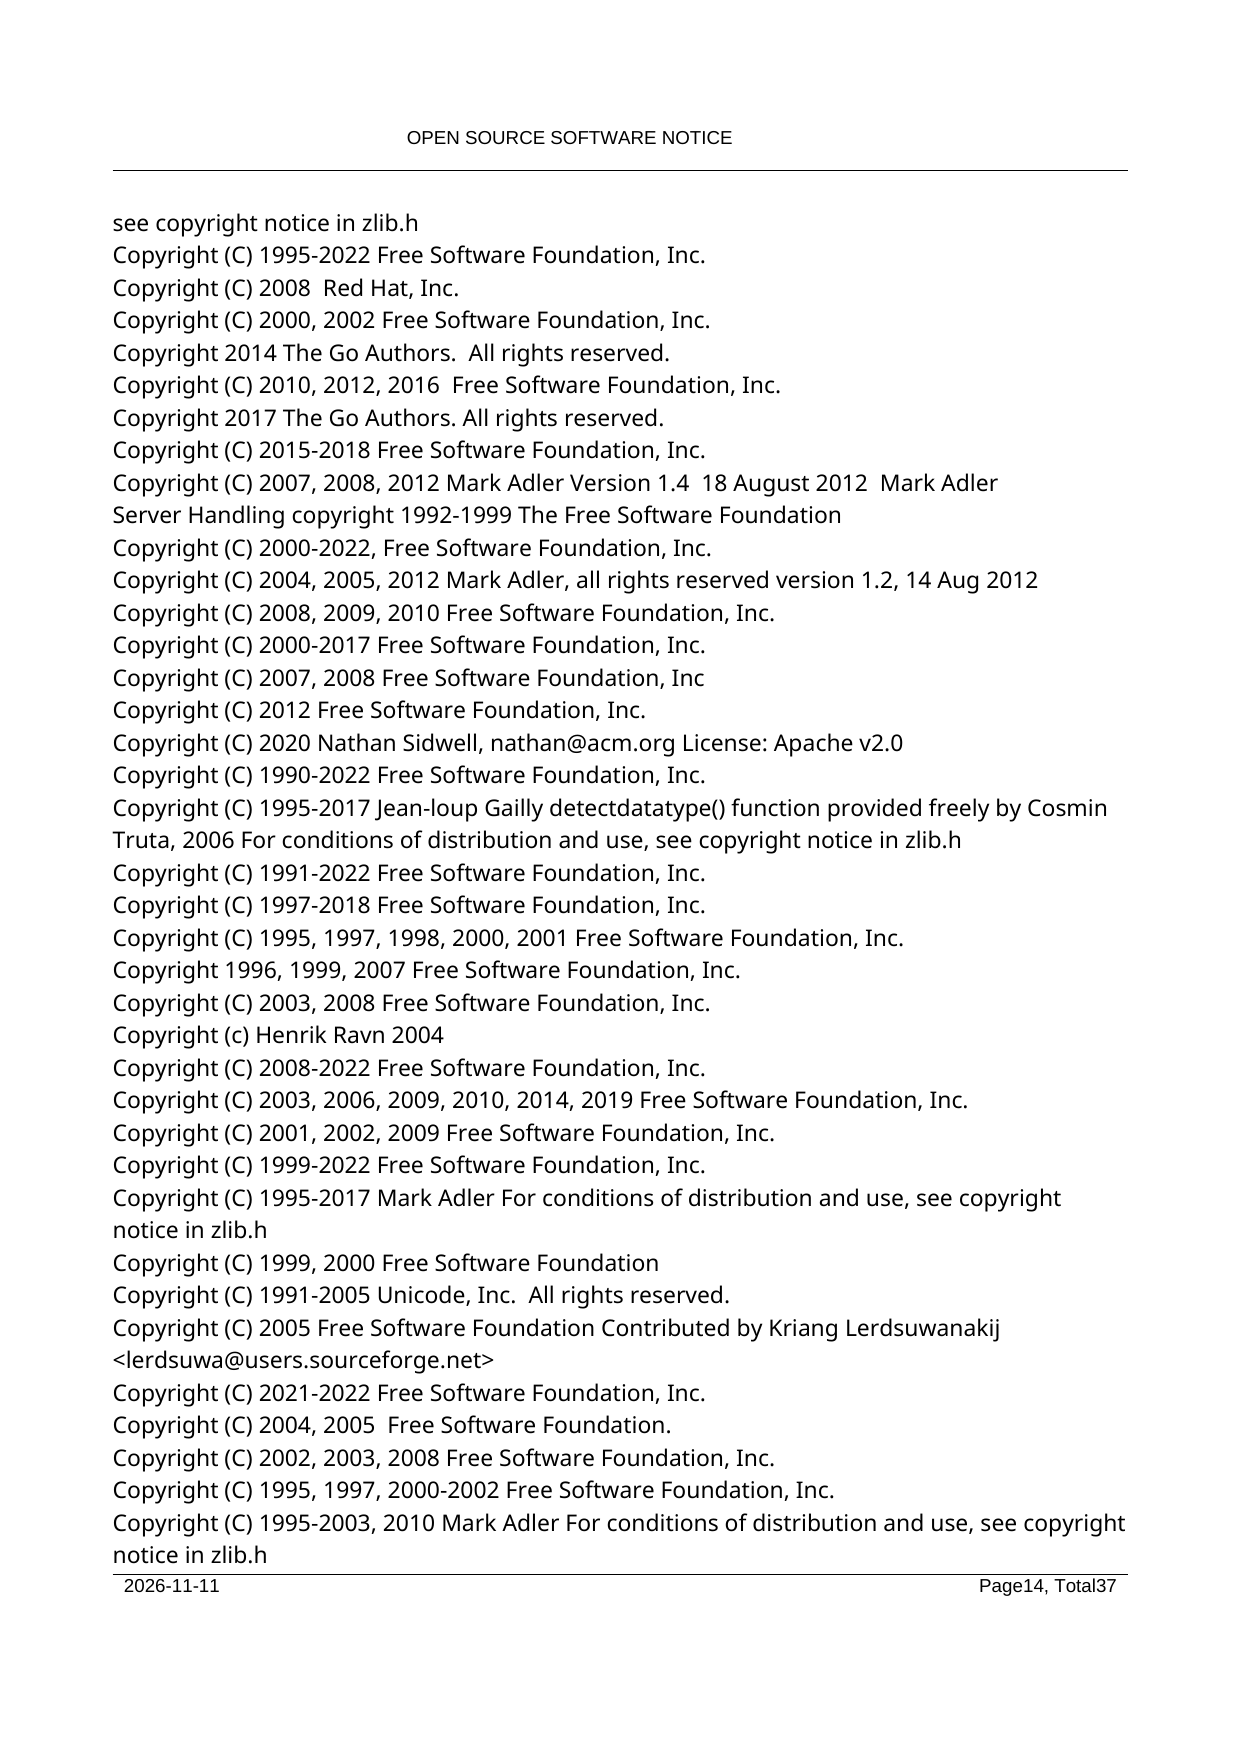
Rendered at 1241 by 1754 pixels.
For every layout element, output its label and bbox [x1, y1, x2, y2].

text [112, 206, 1128, 1571]
